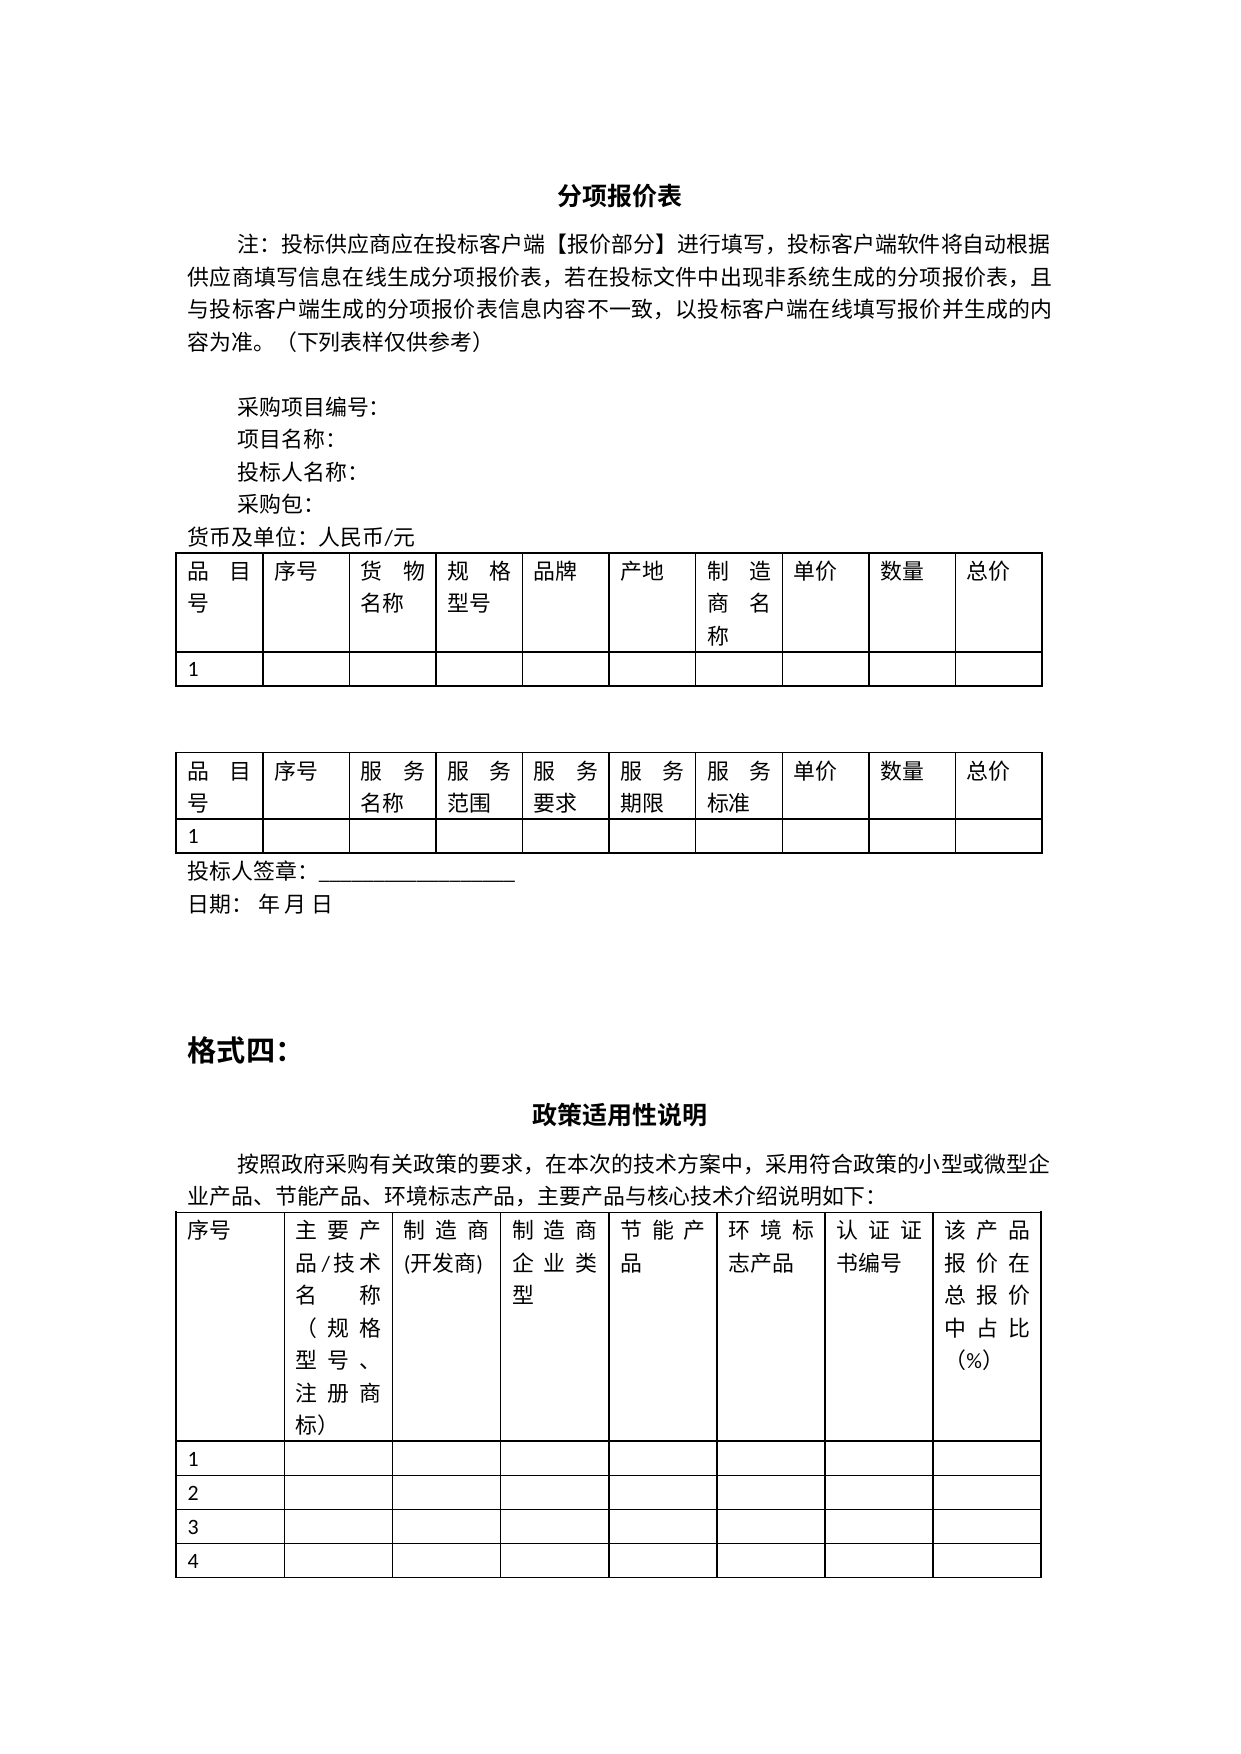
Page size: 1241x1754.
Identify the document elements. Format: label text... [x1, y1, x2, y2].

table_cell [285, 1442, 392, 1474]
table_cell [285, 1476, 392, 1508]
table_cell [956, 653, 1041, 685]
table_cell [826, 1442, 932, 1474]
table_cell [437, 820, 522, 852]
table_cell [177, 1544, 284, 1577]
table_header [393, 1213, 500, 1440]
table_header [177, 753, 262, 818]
text 注：投标供应商应在投标客户端【报价部分】进行填写，投标客户端软件将自动根据供应商填写信息在线生成分项报价表，若在投标文件中出现非系统生成的分项报价表，且与投标客户端生成的分项报价表信息内容不一致，以投标客户端在线填写报价并生成的内容为准。（下列表样仅供参考） [187, 227, 1053, 389]
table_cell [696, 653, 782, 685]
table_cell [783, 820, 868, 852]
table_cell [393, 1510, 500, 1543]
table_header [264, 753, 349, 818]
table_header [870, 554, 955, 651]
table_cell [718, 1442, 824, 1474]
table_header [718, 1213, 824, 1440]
text 采购项目编号： [187, 389, 1053, 422]
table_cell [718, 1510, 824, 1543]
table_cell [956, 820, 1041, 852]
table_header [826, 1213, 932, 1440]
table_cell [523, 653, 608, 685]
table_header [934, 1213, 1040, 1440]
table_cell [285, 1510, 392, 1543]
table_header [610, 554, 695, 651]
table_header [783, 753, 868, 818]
text 格式四： [187, 1016, 1053, 1081]
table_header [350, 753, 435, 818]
text 分项报价表 [187, 162, 1053, 227]
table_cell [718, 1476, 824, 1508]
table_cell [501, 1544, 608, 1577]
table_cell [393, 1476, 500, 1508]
text 政策适用性说明 [187, 1081, 1053, 1146]
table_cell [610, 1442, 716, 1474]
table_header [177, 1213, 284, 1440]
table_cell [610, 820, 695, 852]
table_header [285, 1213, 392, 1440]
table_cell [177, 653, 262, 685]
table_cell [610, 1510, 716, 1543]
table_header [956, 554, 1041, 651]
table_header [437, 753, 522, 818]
text 项目名称： [187, 422, 1053, 454]
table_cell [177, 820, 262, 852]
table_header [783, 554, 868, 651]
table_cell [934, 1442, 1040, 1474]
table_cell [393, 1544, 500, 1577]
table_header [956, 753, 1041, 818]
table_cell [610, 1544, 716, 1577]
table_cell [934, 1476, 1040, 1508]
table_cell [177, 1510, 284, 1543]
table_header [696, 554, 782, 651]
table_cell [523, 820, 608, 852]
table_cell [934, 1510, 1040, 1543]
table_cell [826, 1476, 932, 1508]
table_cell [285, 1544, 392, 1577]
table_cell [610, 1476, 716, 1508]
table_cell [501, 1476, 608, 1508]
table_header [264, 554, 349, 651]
text 投标人签章：__________________ [187, 854, 1053, 886]
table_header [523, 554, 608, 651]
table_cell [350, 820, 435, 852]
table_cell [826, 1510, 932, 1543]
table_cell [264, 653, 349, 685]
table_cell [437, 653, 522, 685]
text 采购包： [187, 487, 1053, 519]
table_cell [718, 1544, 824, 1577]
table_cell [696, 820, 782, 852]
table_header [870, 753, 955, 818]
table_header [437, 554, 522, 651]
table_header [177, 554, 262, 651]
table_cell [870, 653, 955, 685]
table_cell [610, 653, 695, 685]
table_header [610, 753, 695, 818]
text 投标人名称： [187, 454, 1053, 487]
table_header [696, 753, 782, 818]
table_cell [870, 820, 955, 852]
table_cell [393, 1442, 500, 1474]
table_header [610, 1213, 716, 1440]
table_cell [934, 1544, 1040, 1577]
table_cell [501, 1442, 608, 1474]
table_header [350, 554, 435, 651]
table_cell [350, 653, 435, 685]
text 按照政府采购有关政策的要求，在本次的技术方案中，采用符合政策的小型或微型企业产品、节能产品、环境标志产品，主要产品与核心技术介绍说明如下： [187, 1146, 1053, 1211]
text 日期： 年 月 日 [187, 886, 1053, 919]
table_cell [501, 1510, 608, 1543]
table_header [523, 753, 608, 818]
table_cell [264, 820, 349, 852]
text 货币及单位：人民币/元 [187, 519, 1053, 552]
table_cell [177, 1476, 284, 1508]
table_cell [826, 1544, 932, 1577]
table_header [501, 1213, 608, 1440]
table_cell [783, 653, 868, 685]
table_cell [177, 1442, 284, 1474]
